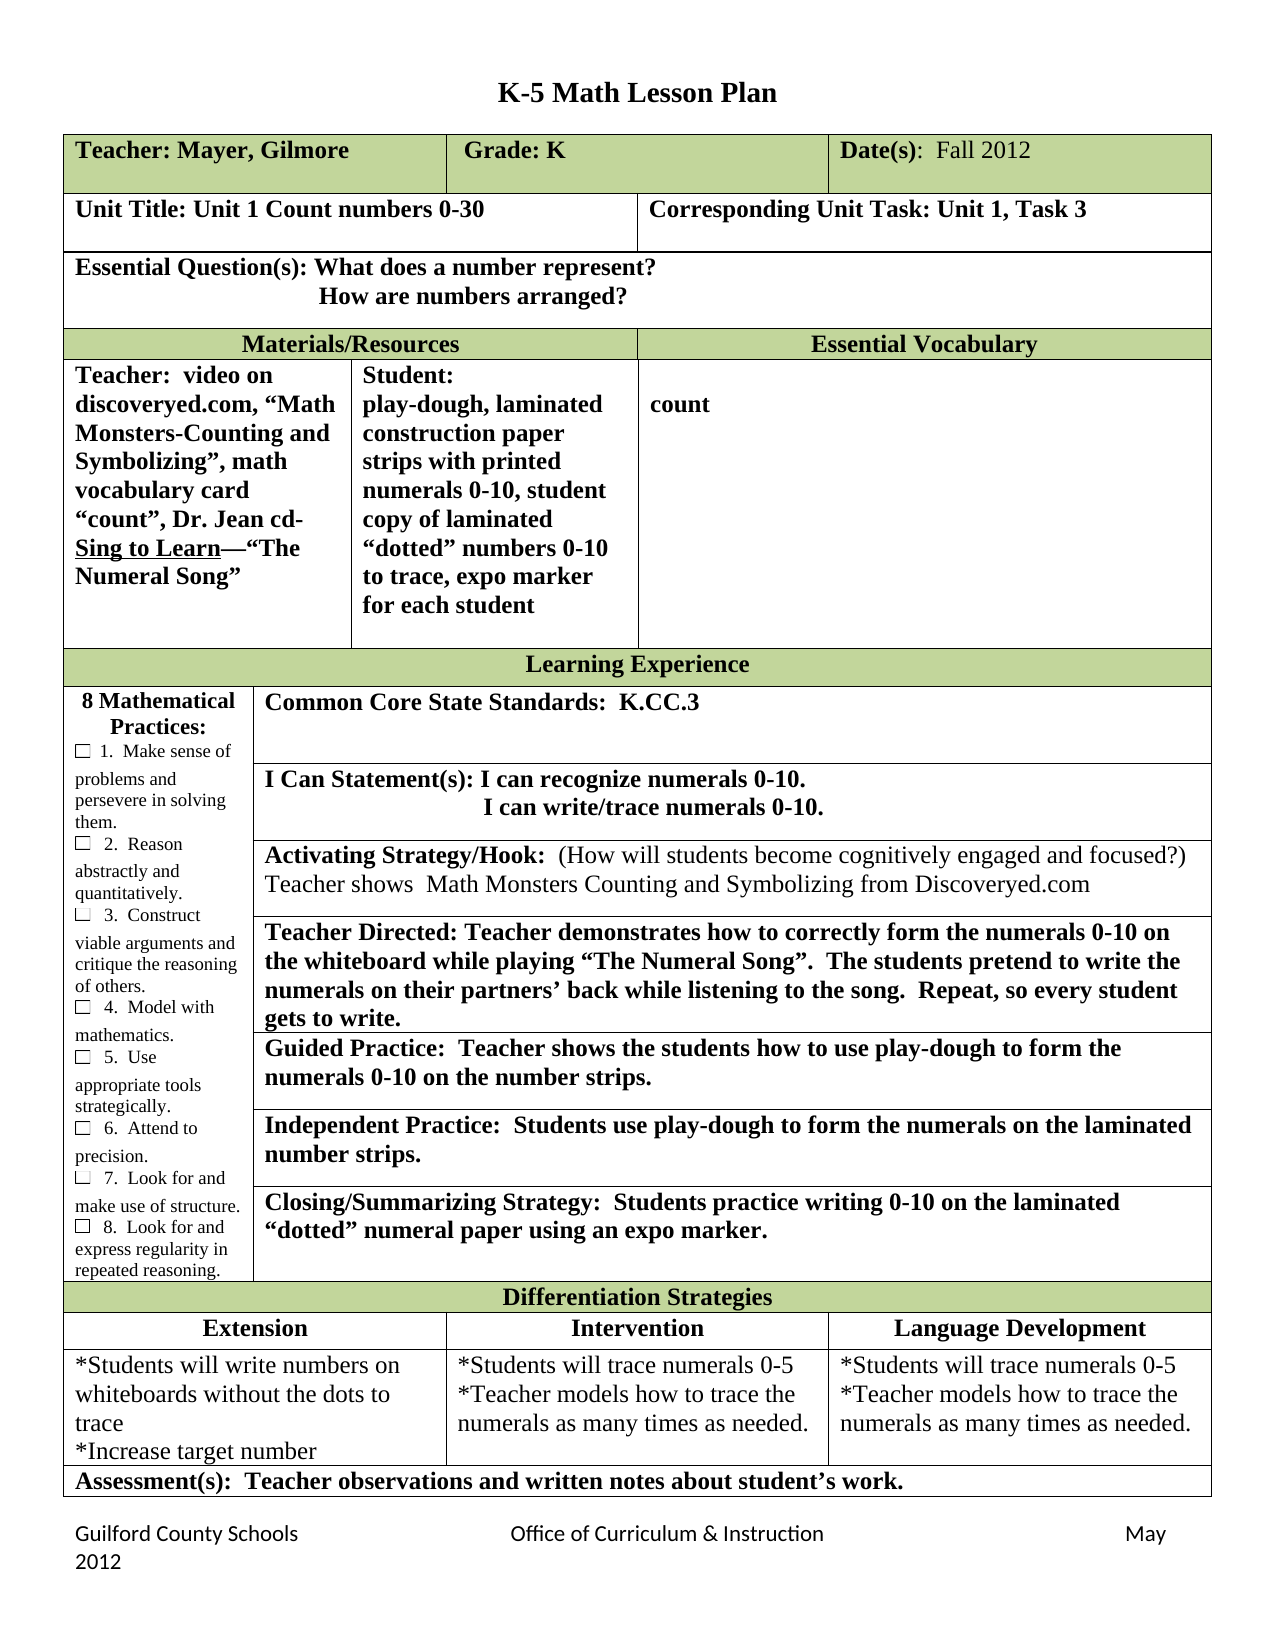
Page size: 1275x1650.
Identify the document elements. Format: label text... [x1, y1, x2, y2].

table_cell Student: play-dough, laminated construction paper strips with printed numerals 0-10, student copy of laminated “dotted” numbers 0-10 to trace, expo marker for each student [352, 360, 638, 648]
table_cell Closing/Summarizing Strategy: Students practice writing 0-10 on the laminated “dotted” numeral paper using an expo marker. [254, 1187, 1211, 1281]
table_cell Teacher: video on discoveryed.com, “Math Monsters-Counting and Symbolizing”, math vocabulary card “count”, Dr. Jean cd-Sing to Learn—“The Numeral Song” [64, 360, 351, 648]
table_header Grade: K [447, 135, 828, 193]
table_cell Guided Practice: Teacher shows the students how to use play-dough to form the numerals 0-10 on the number strips. [254, 1033, 1211, 1109]
table_cell I Can Statement(s): I can recognize numerals 0-10. I can write/trace numerals 0-10. [254, 764, 1211, 839]
picture [75, 744, 91, 758]
table_cell Corresponding Unit Task: Unit 1, Task 3 [638, 194, 1211, 251]
table_cell Language Development [829, 1313, 1211, 1349]
picture [75, 1121, 91, 1135]
table_cell Differentiation Strategies [64, 1282, 1211, 1312]
table_cell *Students will write numbers on whiteboards without the dots to trace *Increase target number [64, 1350, 446, 1465]
table_cell *Students will trace numerals 0-5 *Teacher models how to trace the numerals as many times as needed. [829, 1350, 1211, 1465]
table_cell Materials/Resources [64, 329, 637, 359]
picture [75, 1171, 91, 1184]
picture [75, 908, 91, 921]
table_cell Essential Vocabulary [638, 329, 1211, 359]
table_cell Learning Experience [64, 649, 1211, 686]
table_cell Essential Question(s): What does a number represent? How are numbers arranged? [64, 253, 1211, 328]
picture [75, 1000, 91, 1014]
table_cell *Students will trace numerals 0-5 *Teacher models how to trace the numerals as many times as needed. [447, 1350, 828, 1465]
table_header Date(s): Fall 2012 [829, 135, 1211, 193]
table_cell Activating Strategy/Hook: (How will students become cognitively engaged and focused?) Teacher shows Math Monsters Counting and Symbolizing from Discoveryed.com [254, 841, 1211, 916]
table_cell 8 Mathematical Practices: 1. Make sense of problems and persevere in solving them. 2. Reason abstractly and quantitatively. 3. Construct viable arguments and critique the reasoning of others. 4. Model with mathematics. 5. Use appropriate tools strategically. 6. Attend to precision. 7. Look for and make use of structure. 8. Look for and express regularity in repeated reasoning. [64, 687, 253, 1281]
text K-5 Math Lesson Plan [75, 75, 1200, 108]
table_cell Teacher Directed: Teacher demonstrates how to correctly form the numerals 0-10 on the whiteboard while playing “The Numeral Song”. The students pretend to write the numerals on their partners’ back while listening to the song. Repeat, so every student gets to write. [254, 917, 1211, 1032]
picture [75, 1050, 91, 1064]
table_cell Extension [64, 1313, 446, 1349]
table_cell Unit Title: Unit 1 Count numbers 0-30 [64, 194, 637, 251]
table_cell Independent Practice: Students use play-dough to form the numerals on the laminated number strips. [254, 1110, 1211, 1186]
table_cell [64, 1466, 1211, 1496]
table_cell Common Core State Standards: K.CC.3 [254, 687, 1211, 763]
table_cell count [639, 360, 1211, 648]
table_cell Intervention [447, 1313, 828, 1349]
table_header Teacher: Mayer, Gilmore [64, 135, 446, 193]
picture [75, 836, 91, 850]
